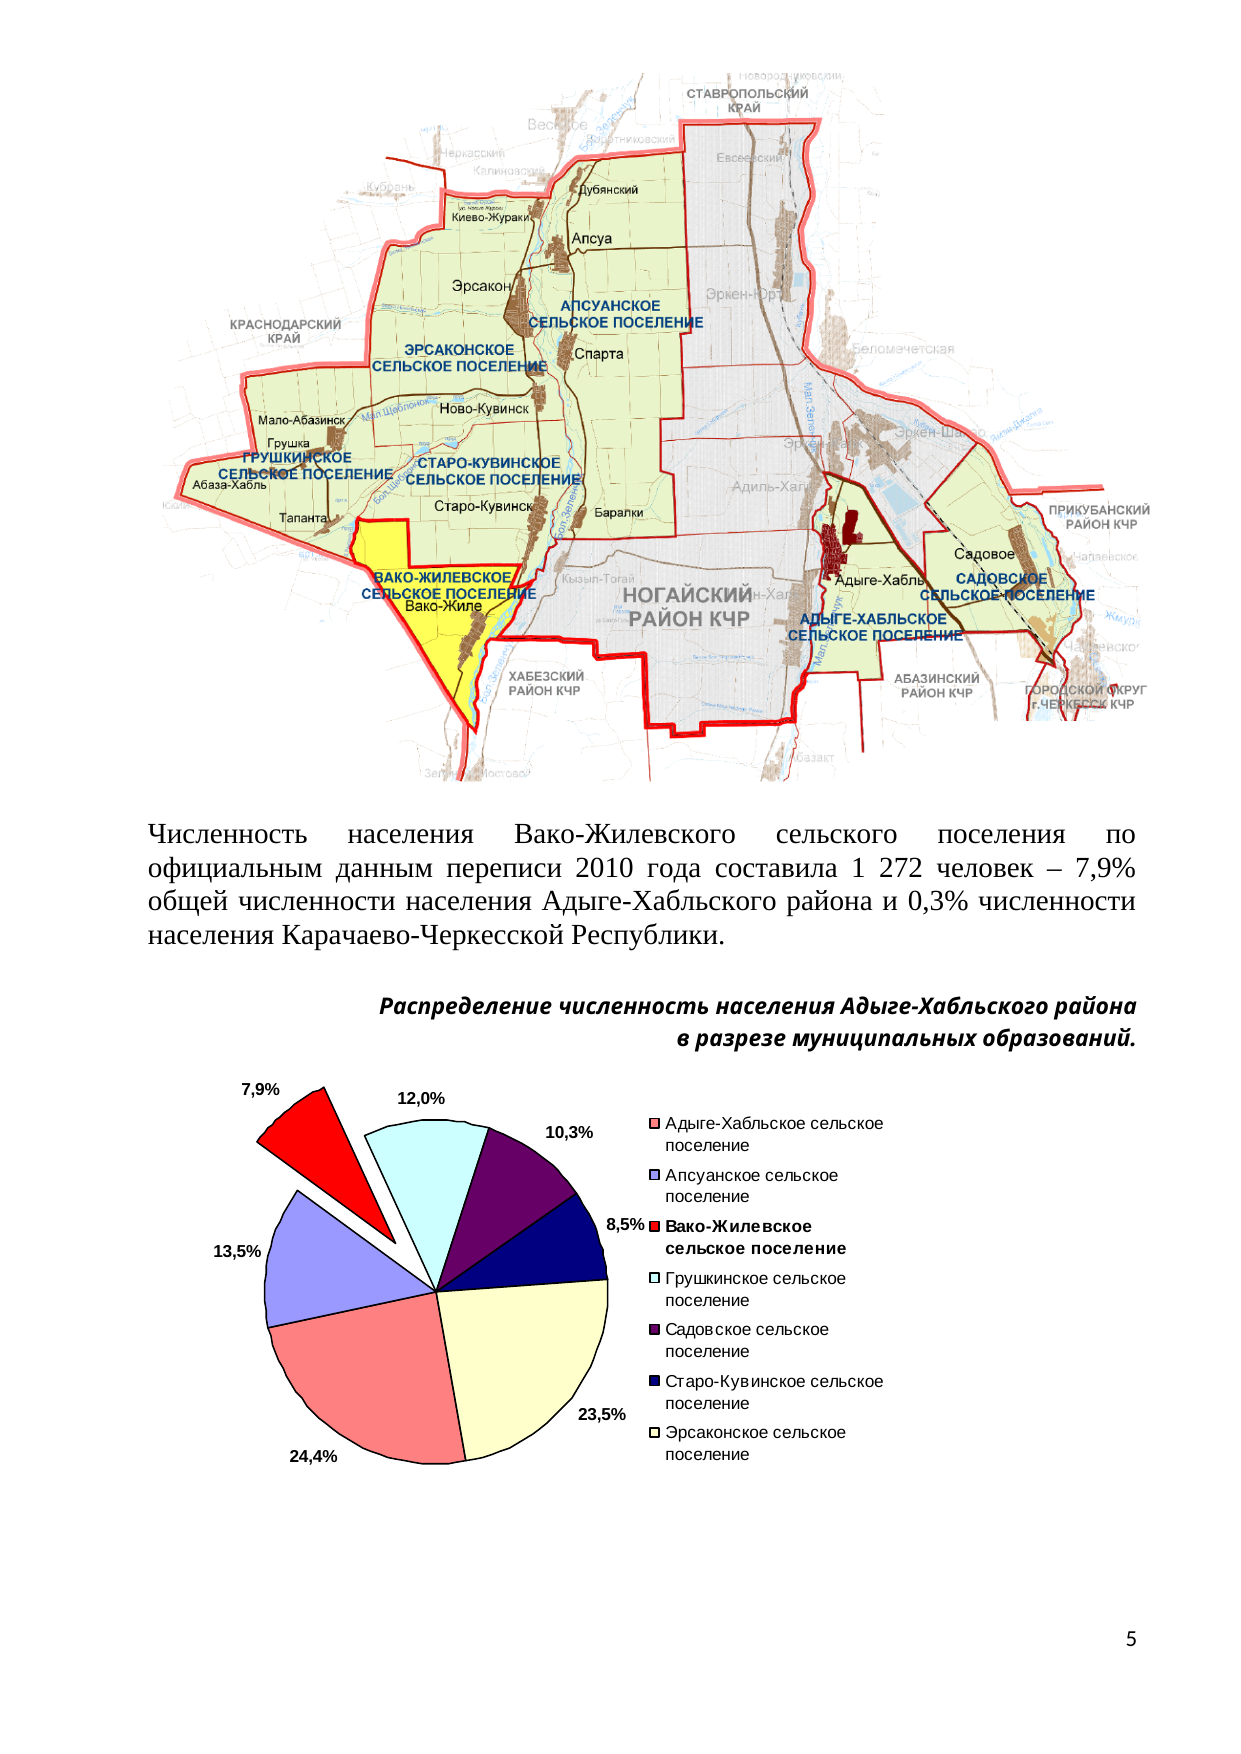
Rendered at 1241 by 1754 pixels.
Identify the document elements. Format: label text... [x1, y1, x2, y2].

picture [162, 73, 1152, 786]
text Распределение численность населения Адыге-Хабльского района [148, 990, 1137, 1022]
text Численность населения Вако-Жилевского сельского поселения по официальным данным переписи 2010 года составила 1 272 человек – 7,9% общей численности населения Адыге-Хабльского района и 0,3% численности населения Карачаево-Черкесской Республики. [148, 816, 1137, 951]
text в разрезе муниципальных образований. [148, 1022, 1137, 1053]
